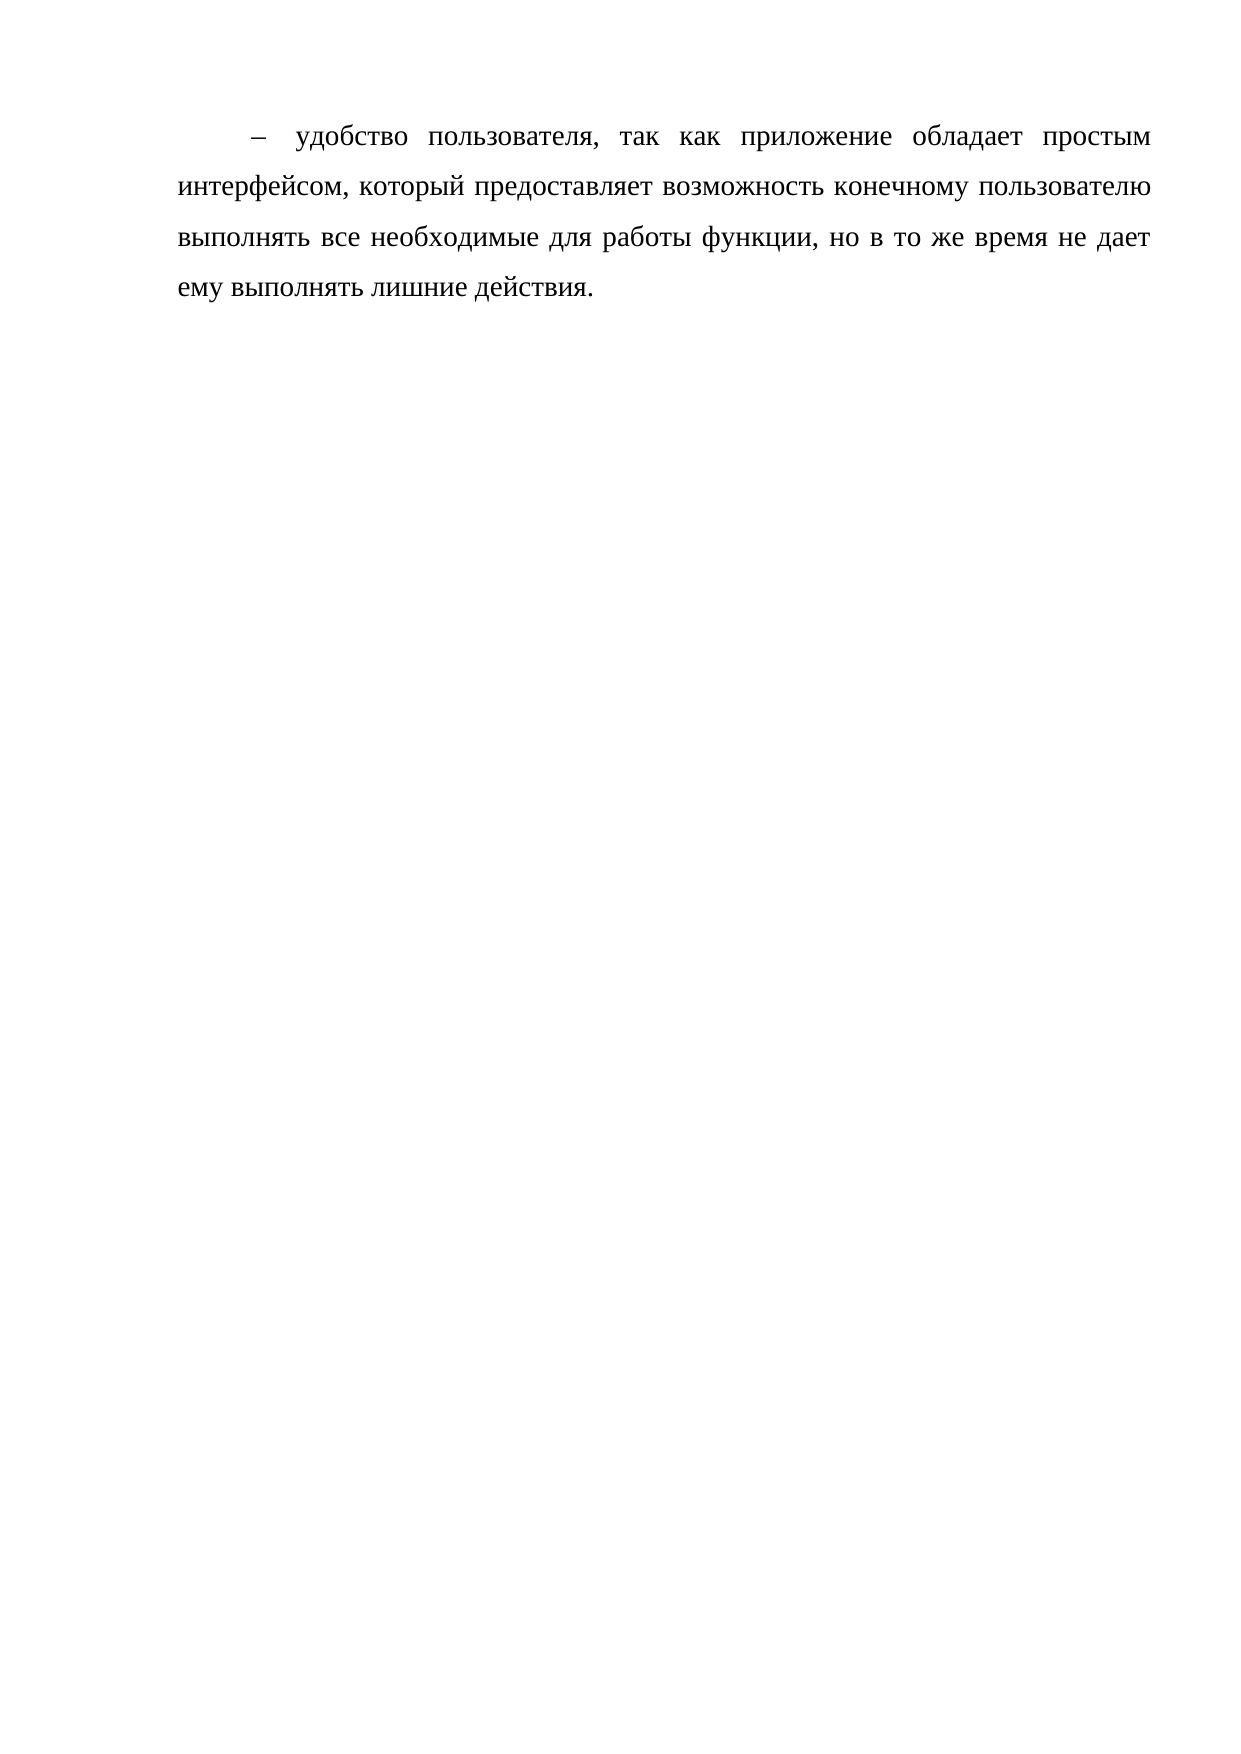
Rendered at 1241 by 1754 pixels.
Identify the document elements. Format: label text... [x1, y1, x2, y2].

list удобство пользователя, так как приложение обладает простым интерфейсом, который предоставляет возможность конечному пользователю выполнять все необходимые для работы функции, но в то же время не дает ему выполнять лишние действия. [177, 118, 1152, 303]
